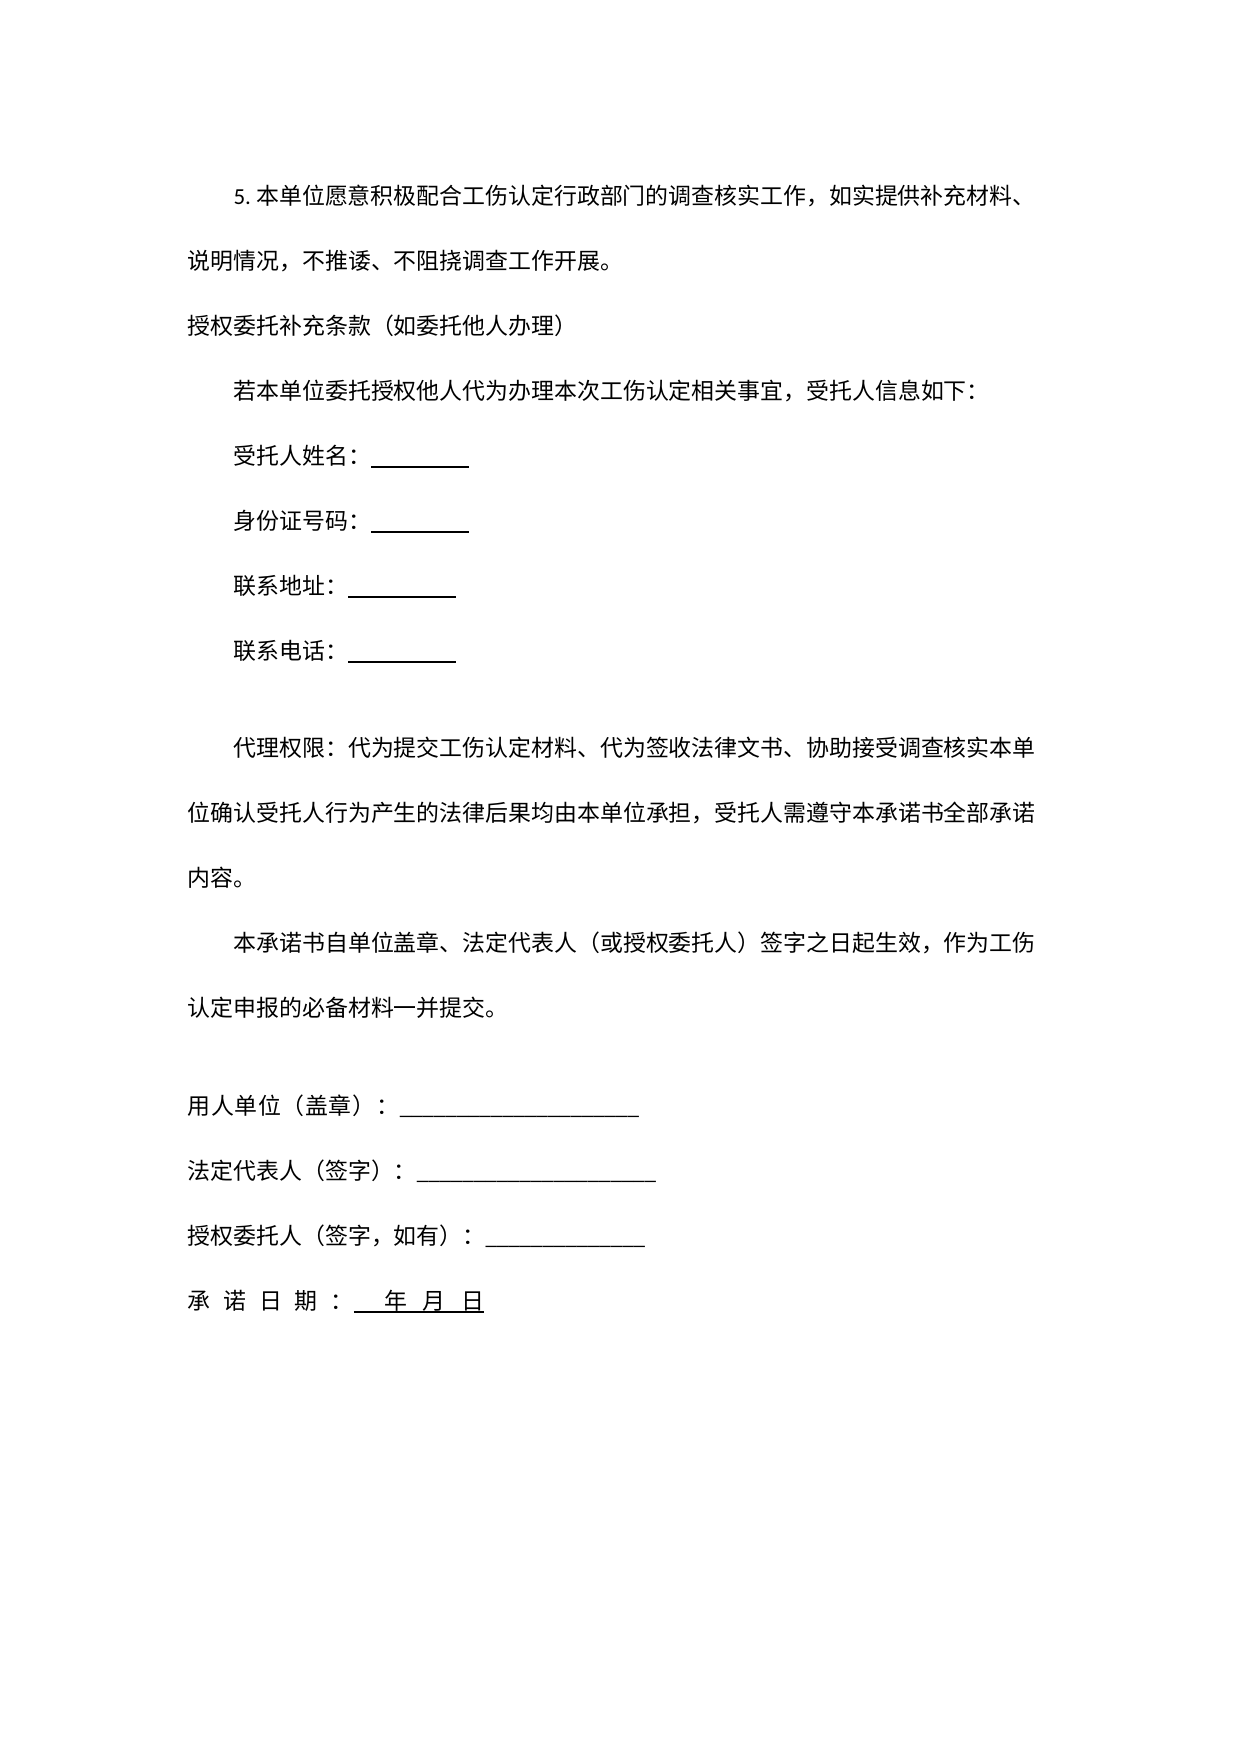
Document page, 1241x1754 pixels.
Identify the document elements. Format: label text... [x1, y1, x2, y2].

text 5. 本单位愿意积极配合工伤认定行政部门的调查核实工作，如实提供补充材料、说明情况，不推诿、不阻挠调查工作开展。 [187, 162, 1053, 292]
text 代理权限：代为提交工伤认定材料、代为签收法律文书、协助接受调查核实本单位确认受托人行为产生的法律后果均由本单位承担，受托人需遵守本承诺书全部承诺内容。 [187, 714, 1053, 909]
text 本承诺书自单位盖章、法定代表人（或授权委托人）签字之日起生效，作为工伤认定申报的必备材料一并提交。 [187, 909, 1053, 1039]
text 授权委托人（签字，如有）：______________ [187, 1202, 1053, 1267]
text 授权委托补充条款（如委托他人办理） [187, 292, 1053, 357]
text 身份证号码： [187, 487, 1053, 552]
text 受托人姓名： [187, 422, 1053, 487]
text 法定代表人（签字）：_____________________ [187, 1137, 1053, 1202]
text 承诺日期： 年 月 日 [187, 1267, 1053, 1332]
text 联系电话： [187, 617, 1053, 682]
text 若本单位委托授权他人代为办理本次工伤认定相关事宜，受托人信息如下： [187, 357, 1053, 422]
text 联系地址： [187, 552, 1053, 617]
text 用人单位（盖章）：_____________________ [187, 1072, 1053, 1137]
